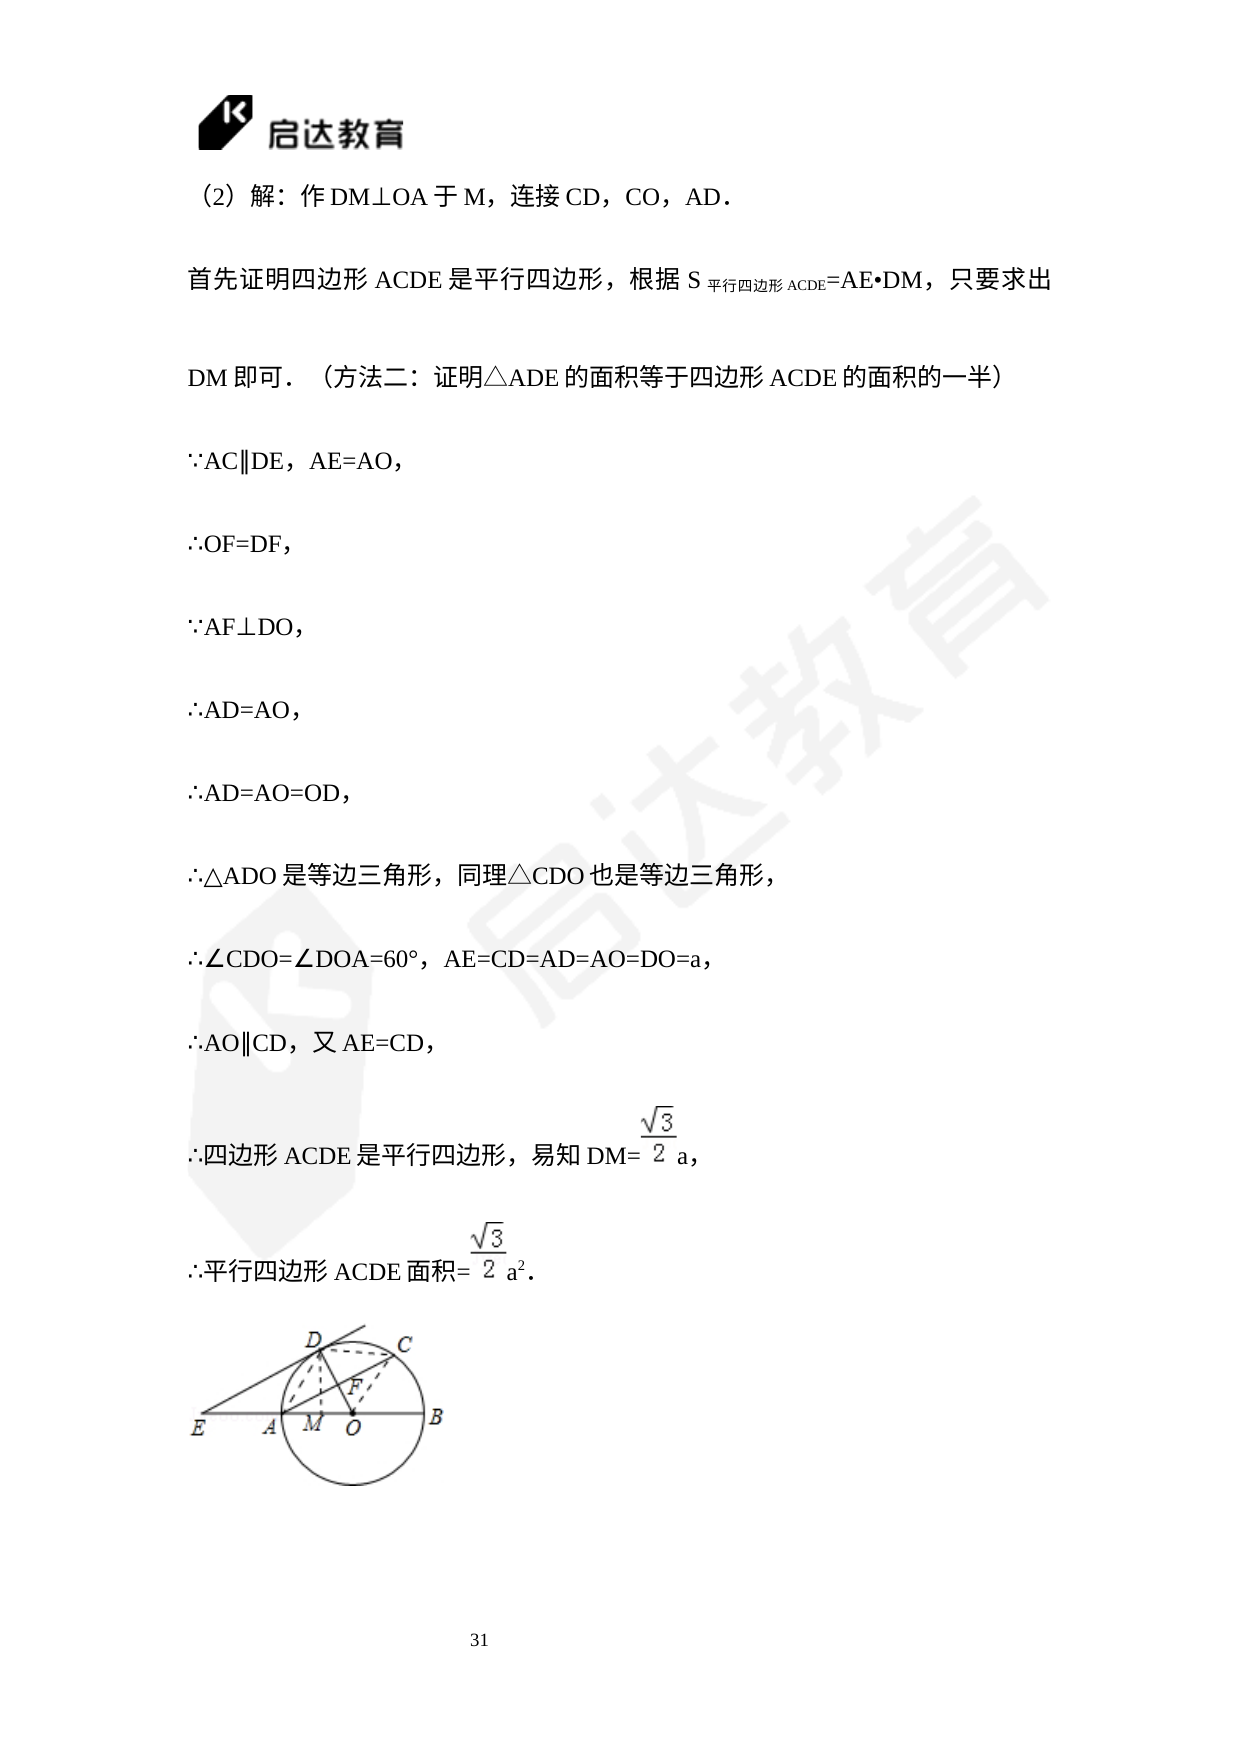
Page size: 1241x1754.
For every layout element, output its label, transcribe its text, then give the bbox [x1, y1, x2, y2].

text ∵AF⊥DO， [187, 592, 1053, 657]
text （2）解：作DM⊥OA于M，连接CD，CO，AD． [187, 162, 1053, 227]
text ∴AD=AO=OD， [187, 758, 1053, 823]
text ∴四边形ACDE是平行四边形，易知DM=a， [187, 1091, 1053, 1188]
text ∵AC∥DE，AE=AO， [187, 426, 1053, 491]
text ∴OF=DF， [187, 509, 1053, 574]
text ∴平行四边形ACDE面积=a2． [187, 1206, 1053, 1304]
text 首先证明四边形ACDE是平行四边形，根据S平行四边形ACDE=AE•DM，只要求出DM即可．（方法二：证明△ADE的面积等于四边形ACDE的面积的一半） [187, 245, 1053, 408]
picture [640, 1106, 677, 1165]
text ∴∠CDO=∠DOA=60°，AE=CD=AD=AO=DO=a， [187, 924, 1053, 989]
text ∴△ADO是等边三角形，同理△CDO也是等边三角形， [187, 841, 1053, 906]
picture [198, 95, 404, 150]
picture [187, 1322, 444, 1486]
text ∴AO∥CD，又AE=CD， [187, 1008, 1053, 1073]
picture [470, 1222, 507, 1281]
text ∴AD=AO， [187, 675, 1053, 740]
